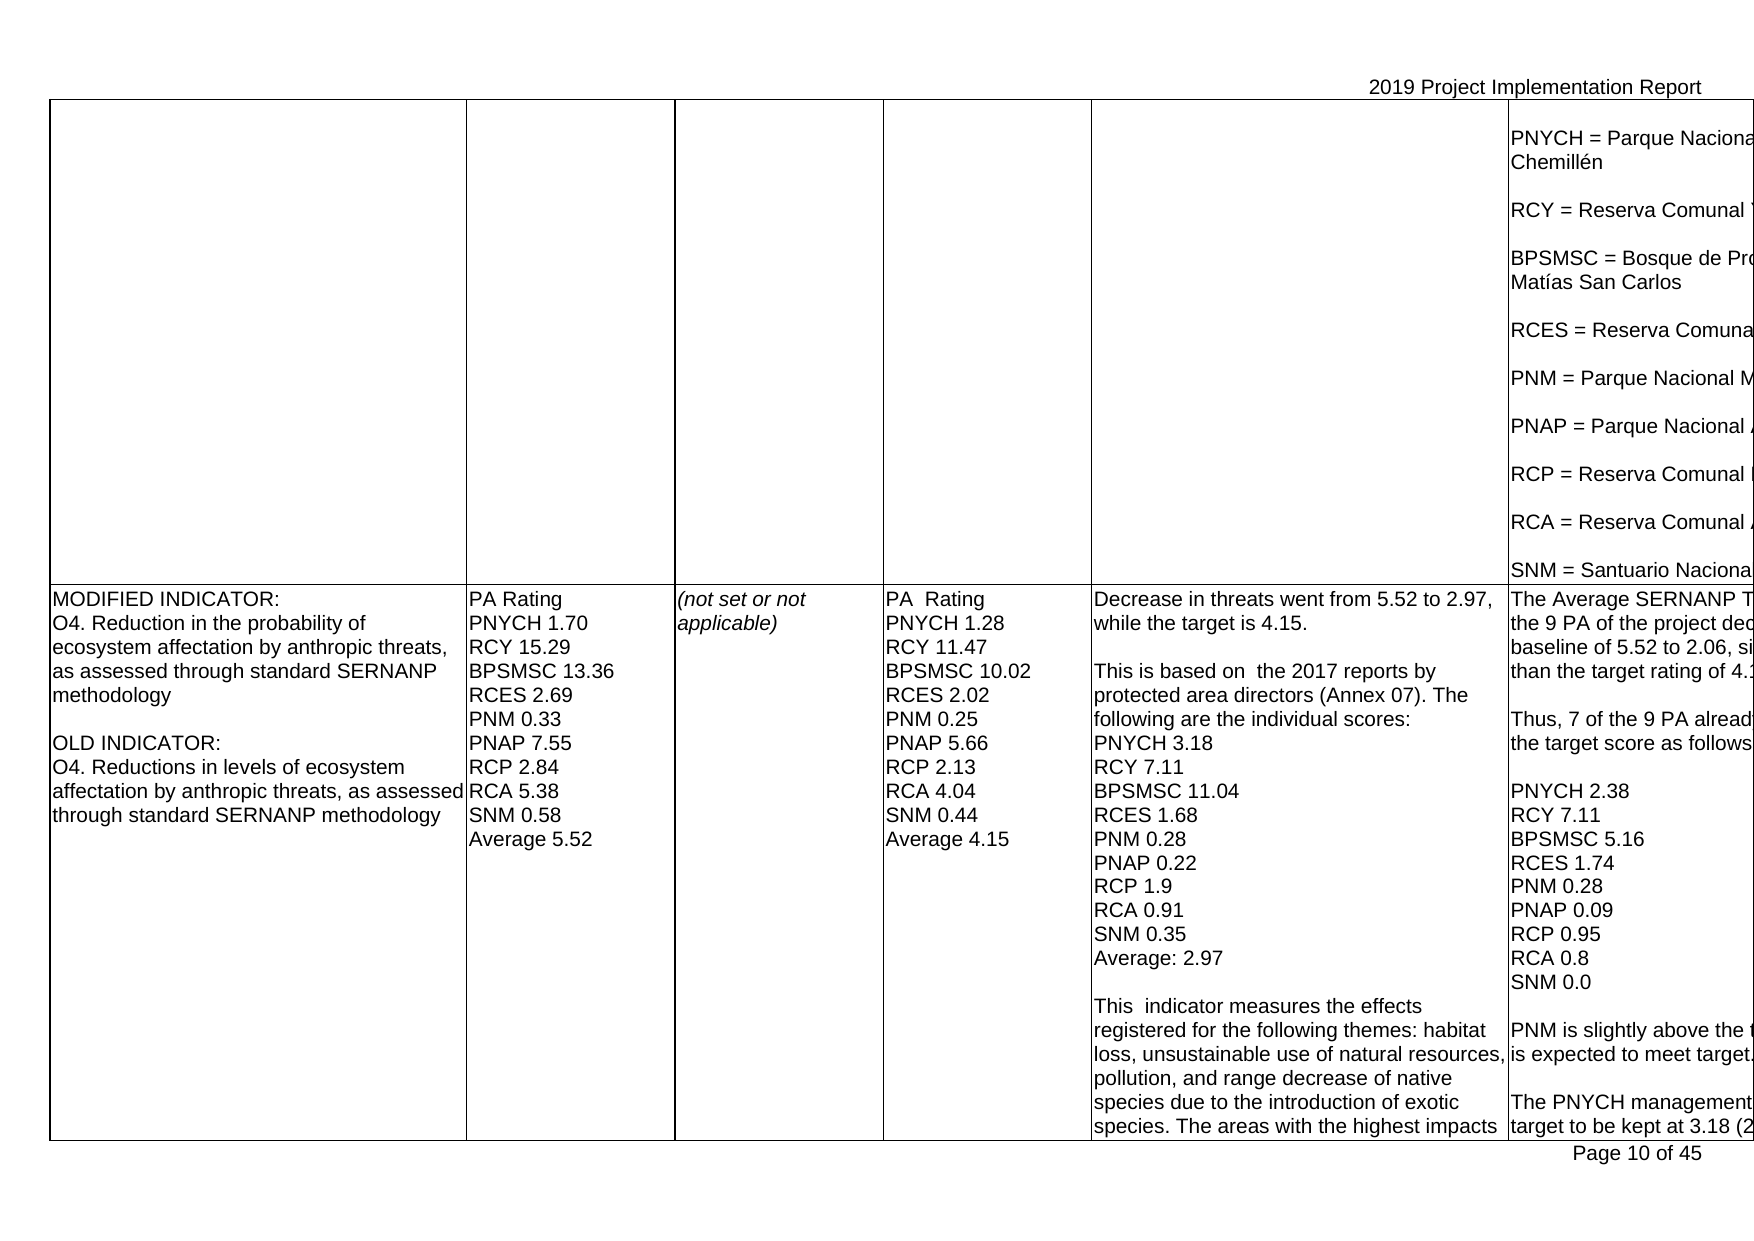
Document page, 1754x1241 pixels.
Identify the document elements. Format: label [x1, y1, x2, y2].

table_cell [51, 100, 466, 583]
table_cell [467, 585, 674, 1140]
table_cell [1092, 585, 1508, 1140]
table_cell [676, 100, 883, 583]
table_cell [1509, 585, 1753, 1140]
table_cell [51, 585, 466, 1140]
table_cell [676, 585, 883, 1140]
table_cell [1092, 100, 1508, 583]
table_cell [884, 100, 1091, 583]
table_cell [1509, 100, 1753, 583]
table_cell [467, 100, 674, 583]
table_cell [884, 585, 1091, 1140]
